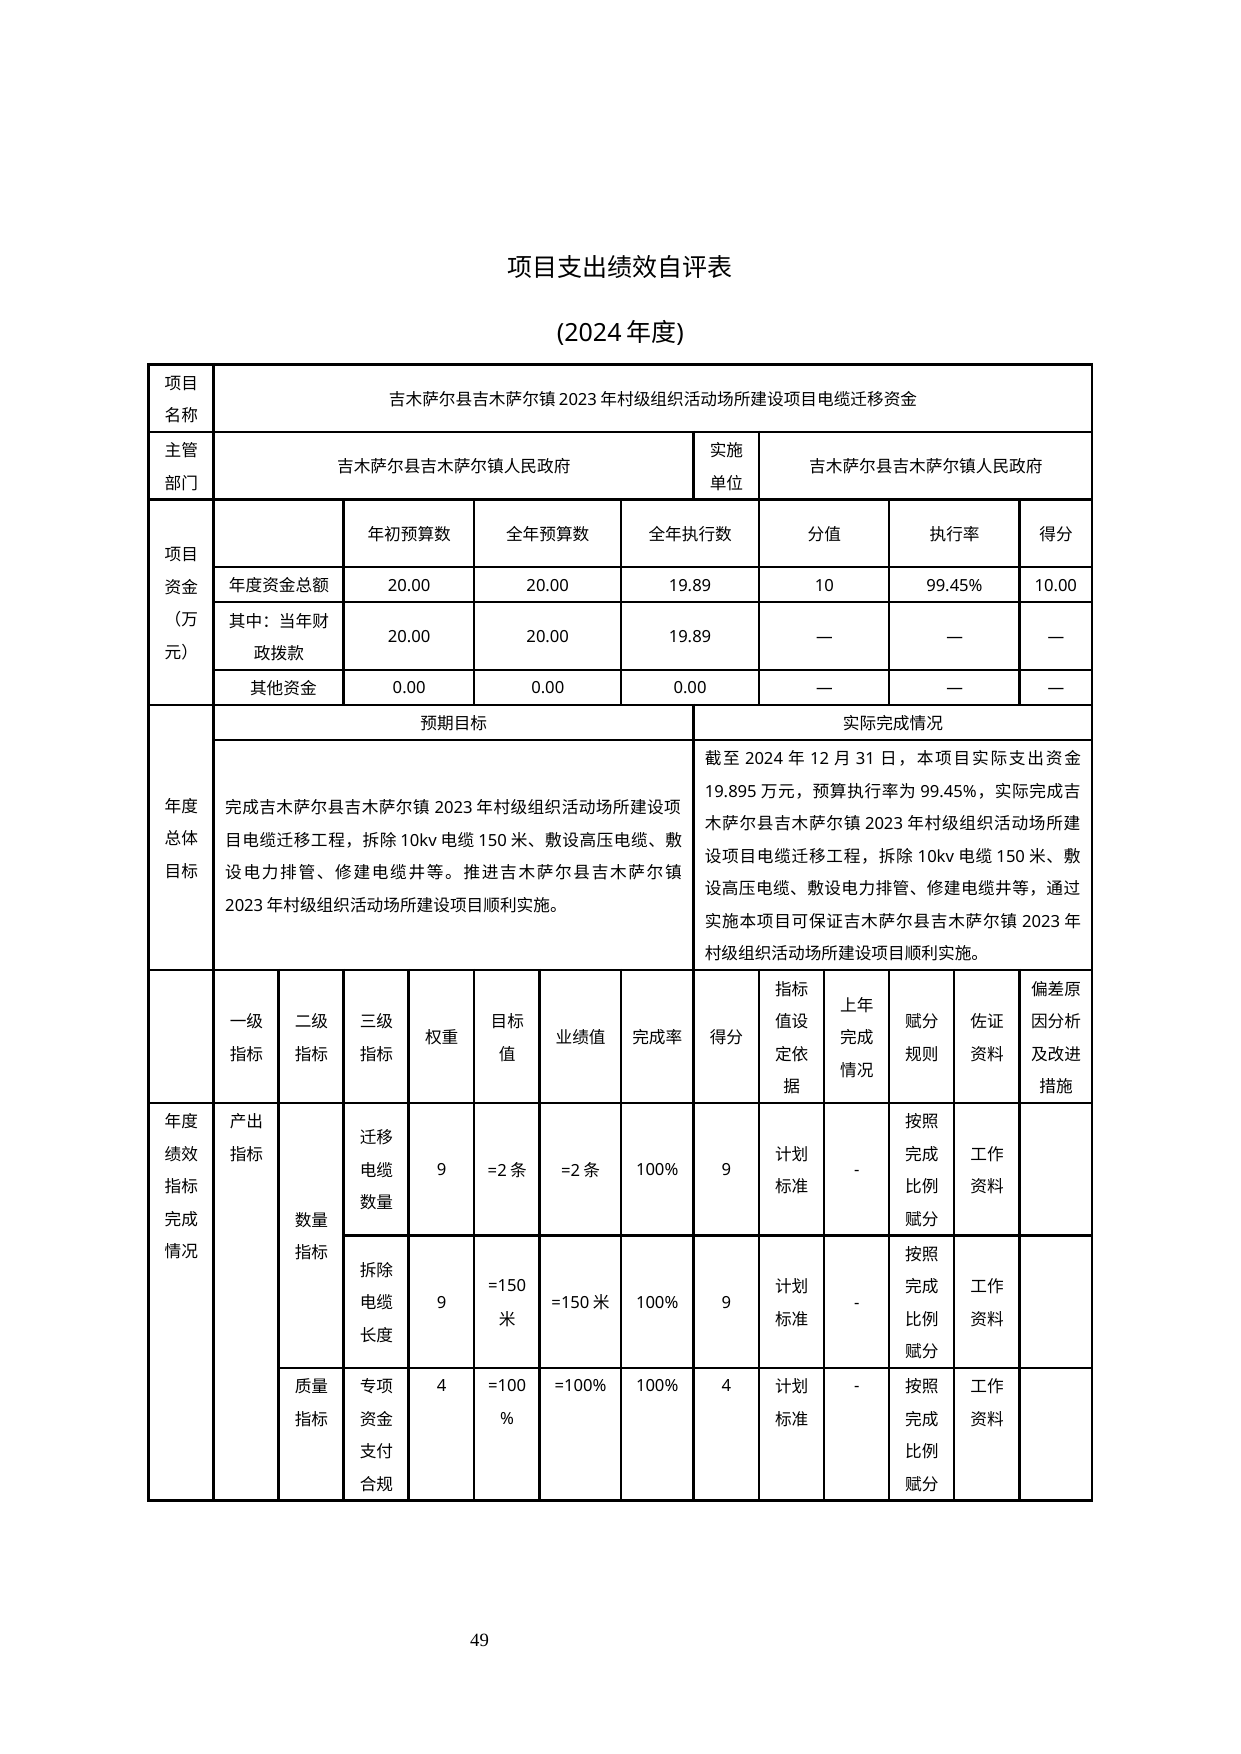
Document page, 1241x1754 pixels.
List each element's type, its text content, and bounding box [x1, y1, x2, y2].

table_cell 100% [622, 1369, 692, 1499]
table_cell 实际完成情况 [695, 706, 1091, 739]
table_cell =150米 [541, 1237, 620, 1367]
table_cell 吉木萨尔县吉木萨尔镇2023年村级组织活动场所建设项目电缆迁移资金 [215, 366, 1091, 431]
table_cell 项目资金（万元） [150, 501, 212, 703]
table_cell 吉木萨尔县吉木萨尔镇人民政府 [760, 433, 1091, 498]
table_cell =100% [475, 1369, 538, 1499]
table_cell - [825, 1369, 888, 1499]
table_cell =150米 [475, 1237, 538, 1367]
table_cell 吉木萨尔县吉木萨尔镇人民政府 [215, 433, 692, 498]
table_cell 20.00 [475, 603, 620, 668]
table_cell 全年预算数 [475, 501, 620, 566]
table_cell 年度总体目标 [150, 706, 212, 969]
table_cell 目标值 [475, 971, 538, 1101]
table_cell [1021, 1369, 1091, 1499]
table_cell 年度资金总额 [215, 568, 342, 601]
table_cell 质量指标 [280, 1369, 342, 1499]
table_cell 完成吉木萨尔县吉木萨尔镇2023年村级组织活动场所建设项目电缆迁移工程，拆除10kv电缆150米、敷设高压电缆、敷设电力排管、修建电缆井等。推进吉木萨尔县吉木萨尔镇2023年村级组织活动场所建设项目顺利实施。 [215, 741, 692, 969]
table_header 项目支出绩效自评表 [148, 233, 1092, 298]
table_cell 19.89 [622, 568, 758, 601]
table_cell =2条 [541, 1104, 620, 1234]
table_cell 99.45% [890, 568, 1018, 601]
table_cell 9 [695, 1104, 758, 1234]
table_cell 10 [760, 568, 888, 601]
table_cell 0.00 [345, 671, 473, 703]
table_cell 年度绩效指标完成情况 [150, 1104, 212, 1499]
table_cell 20.00 [475, 568, 620, 601]
table_cell 拆除电缆长度 [345, 1237, 407, 1367]
table_cell 执行率 [890, 501, 1018, 566]
table_cell 20.00 [345, 603, 473, 668]
table_cell 三级指标 [345, 971, 407, 1101]
table_cell [215, 501, 342, 566]
table_cell 100% [622, 1104, 692, 1234]
table_cell 工作资料 [955, 1104, 1018, 1234]
table_cell — [1021, 671, 1091, 703]
table_cell [1021, 1104, 1091, 1234]
table_cell 项目名称 [150, 366, 212, 431]
table_cell 上年完成情况 [825, 971, 888, 1101]
table_cell 按照完成比例赋分 [890, 1104, 953, 1234]
table_cell 9 [695, 1237, 758, 1367]
table_cell 按照完成比例赋分 [890, 1369, 953, 1499]
table_cell 按照完成比例赋分 [890, 1237, 953, 1367]
table_cell 计划标准 [760, 1237, 823, 1367]
table_cell [150, 971, 212, 1101]
table_cell [1021, 1237, 1091, 1367]
table_cell 20.00 [345, 568, 473, 601]
table_cell 计划标准 [760, 1104, 823, 1234]
table_cell 专项资金支付合规率 [345, 1369, 407, 1499]
table_cell 权重 [410, 971, 473, 1101]
table_cell 4 [410, 1369, 473, 1499]
table_cell 工作资料 [955, 1237, 1018, 1367]
table_cell =100% [541, 1369, 620, 1499]
table_cell - [825, 1104, 888, 1234]
table_cell — [760, 671, 888, 703]
table_cell 完成率 [622, 971, 692, 1101]
table_cell 0.00 [475, 671, 620, 703]
table_cell 其他资金 [215, 671, 342, 703]
table_cell 迁移电缆数量 [345, 1104, 407, 1234]
table_cell 其中：当年财政拨款 [215, 603, 342, 668]
table_cell 计划标准 [760, 1369, 823, 1499]
table_cell 工作资料 [955, 1369, 1018, 1499]
table_cell 得分 [1021, 501, 1091, 566]
table_cell 指标值设定依据 [760, 971, 823, 1101]
table_cell 0.00 [622, 671, 758, 703]
table_cell 赋分规则 [890, 971, 953, 1101]
table_cell 19.89 [622, 603, 758, 668]
table_cell 一级指标 [215, 971, 277, 1101]
table_cell 9 [410, 1104, 473, 1234]
table_cell 二级指标 [280, 971, 342, 1101]
table_cell 预期目标 [215, 706, 692, 739]
table_cell 佐证资料 [955, 971, 1018, 1101]
table_cell 实施单位 [695, 433, 758, 498]
table_cell 数量指标 [280, 1104, 342, 1367]
table_cell 全年执行数 [622, 501, 758, 566]
table_cell =2条 [475, 1104, 538, 1234]
table_cell 主管部门 [150, 433, 212, 498]
table_cell 截至2024年12月31日，本项目实际支出资金19.895万元，预算执行率为99.45%，实际完成吉木萨尔县吉木萨尔镇2023年村级组织活动场所建设项目电缆迁移工程，拆除10kv电缆150米、敷设高压电缆、敷设电力排管、修建电缆井等，通过实施本项目可保证吉木萨尔县吉木萨尔镇2023年村级组织活动场所建设项目顺利实施。 [695, 741, 1091, 969]
table_cell 10.00 [1021, 568, 1091, 601]
table_cell — [1021, 603, 1091, 668]
table_cell 100% [622, 1237, 692, 1367]
table_cell 4 [695, 1369, 758, 1499]
table_cell - [825, 1237, 888, 1367]
table_cell — [760, 603, 888, 668]
table_cell 业绩值 [541, 971, 620, 1101]
table_cell 偏差原因分析及改进措施 [1021, 971, 1091, 1101]
table_cell 9 [410, 1237, 473, 1367]
table_cell 分值 [760, 501, 888, 566]
table_cell (2024年度) [148, 298, 1092, 363]
table_cell 年初预算数 [345, 501, 473, 566]
table_cell 产出指标 [215, 1104, 277, 1499]
table_cell — [890, 671, 1018, 703]
table_cell 得分 [695, 971, 758, 1101]
table_cell — [890, 603, 1018, 668]
